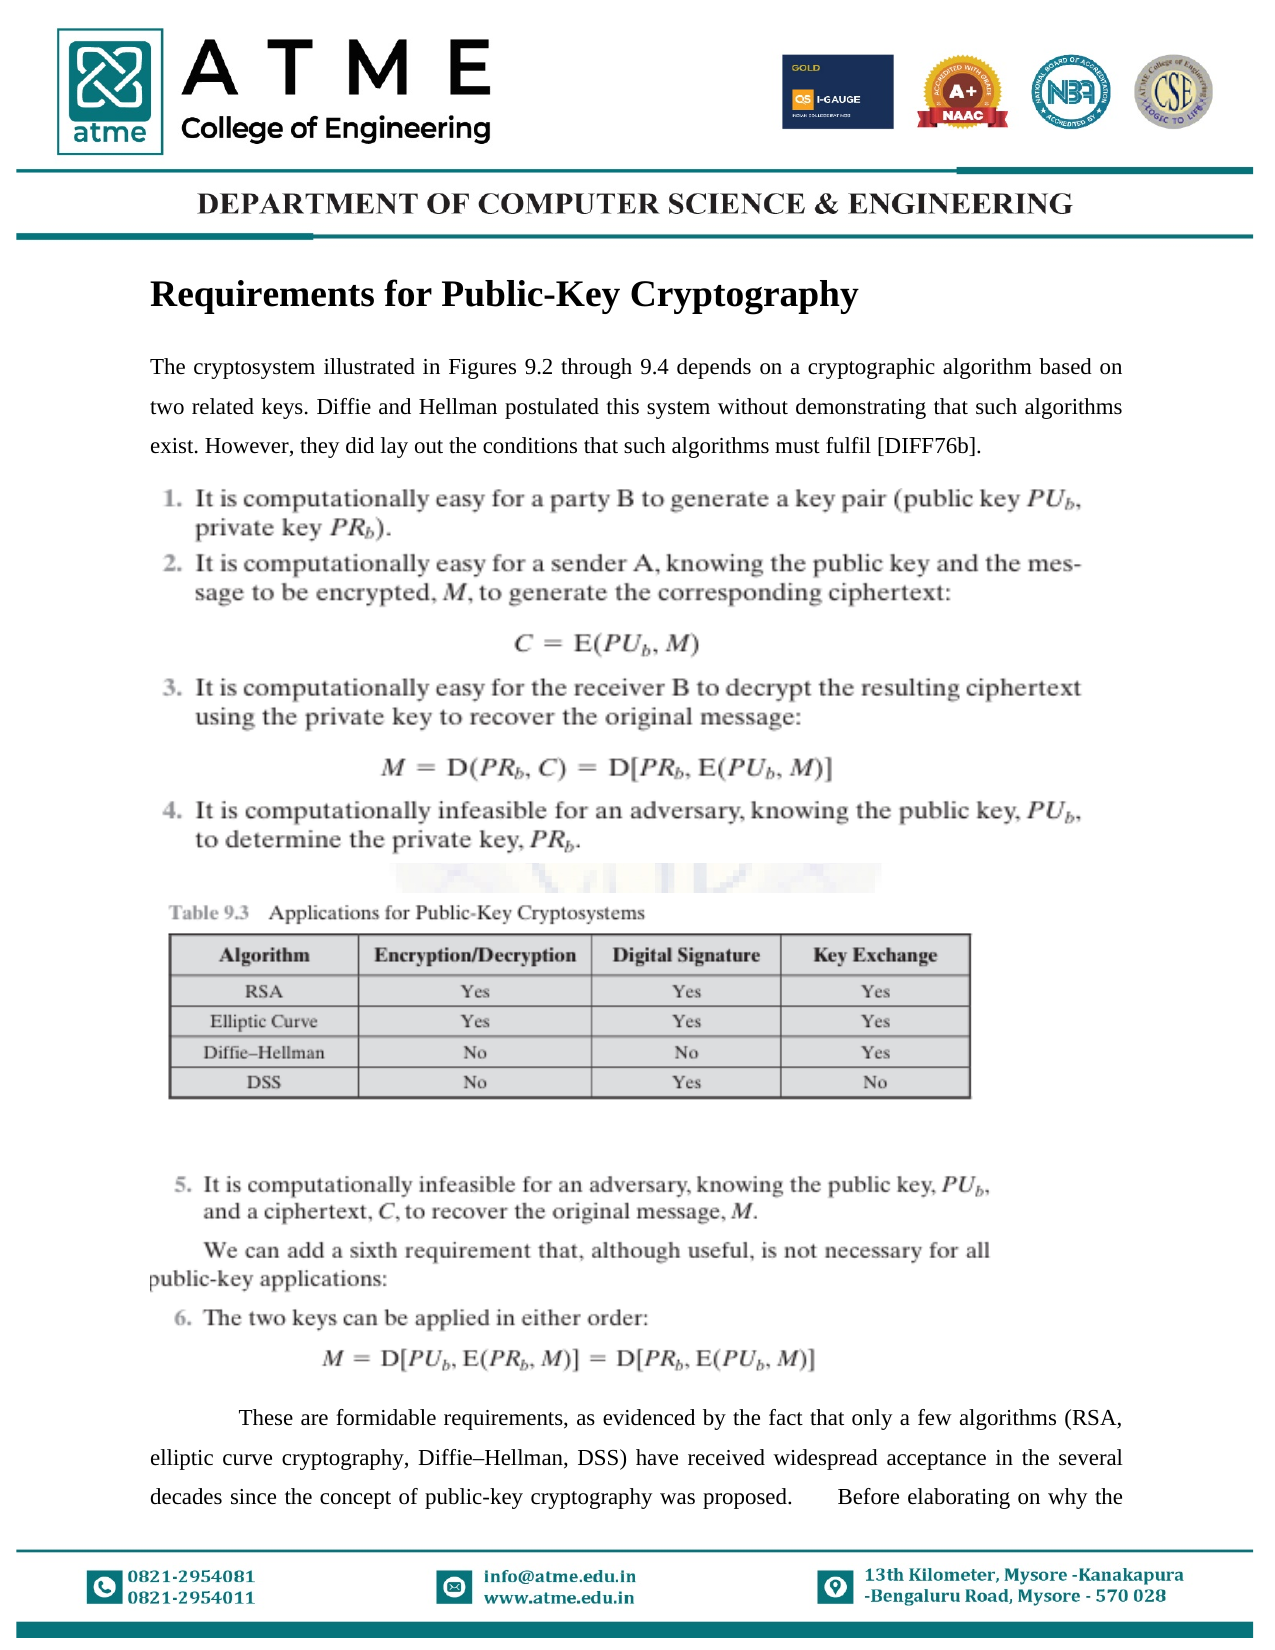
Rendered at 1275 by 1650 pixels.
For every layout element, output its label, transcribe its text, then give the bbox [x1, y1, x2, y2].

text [150, 1404, 1125, 1510]
text The cryptosystem illustrated in Figures 9.2 through 9.4 depends on a cryptographic algorithm based on two related keys. Diffie and Hellman postulated this system without demonstrating that such algorithms exist. However, they did lay out the conditions that such algorithms must fulfil [DIFF76b]. [150, 353, 1125, 458]
text Requirements for Public-Key Cryptography [150, 272, 1125, 315]
picture [16, 0, 1254, 1638]
